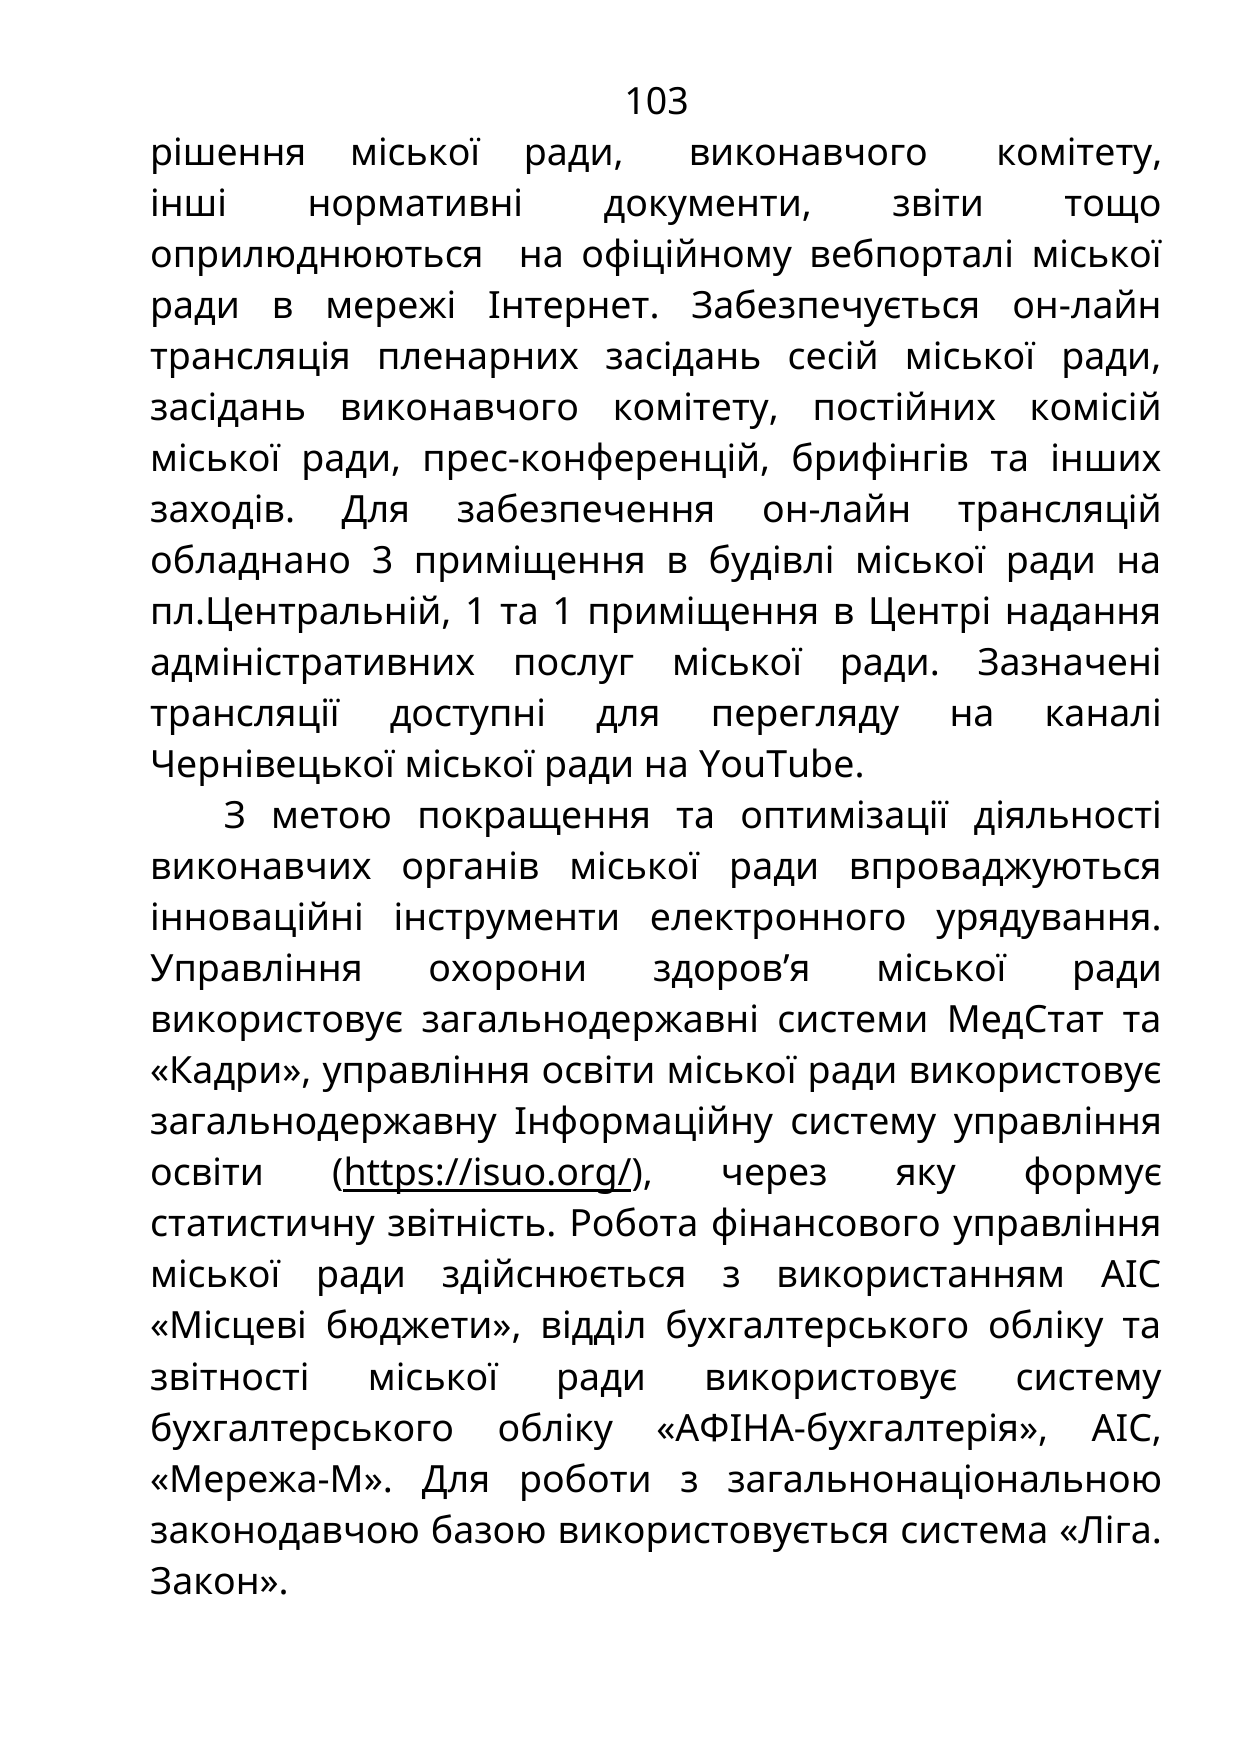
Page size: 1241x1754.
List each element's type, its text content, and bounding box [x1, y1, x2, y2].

text З метою покращення та оптимізації діяльності виконавчих органів міської ради впроваджуються інноваційні інструменти електронного урядування. Управління охорони здоров’я міської ради використовує загальнодержавні системи МедСтат та «Кадри», управління освіти міської ради використовує загальнодержавну Інформаційну систему управління освіти (https://isuo.org/), через яку формує статистичну звітність. Робота фінансового управління міської ради здійснюється з використанням АІС «Місцеві бюджети», відділ бухгалтерського обліку та звітності міської ради використовує систему бухгалтерського обліку «АФІНА-бухгалтерія», АІС, «Мережа-М». Для роботи з загальнонаціональною законодавчою базою використовується система «Ліга. Закон». [150, 788, 1162, 1605]
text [150, 125, 1162, 788]
